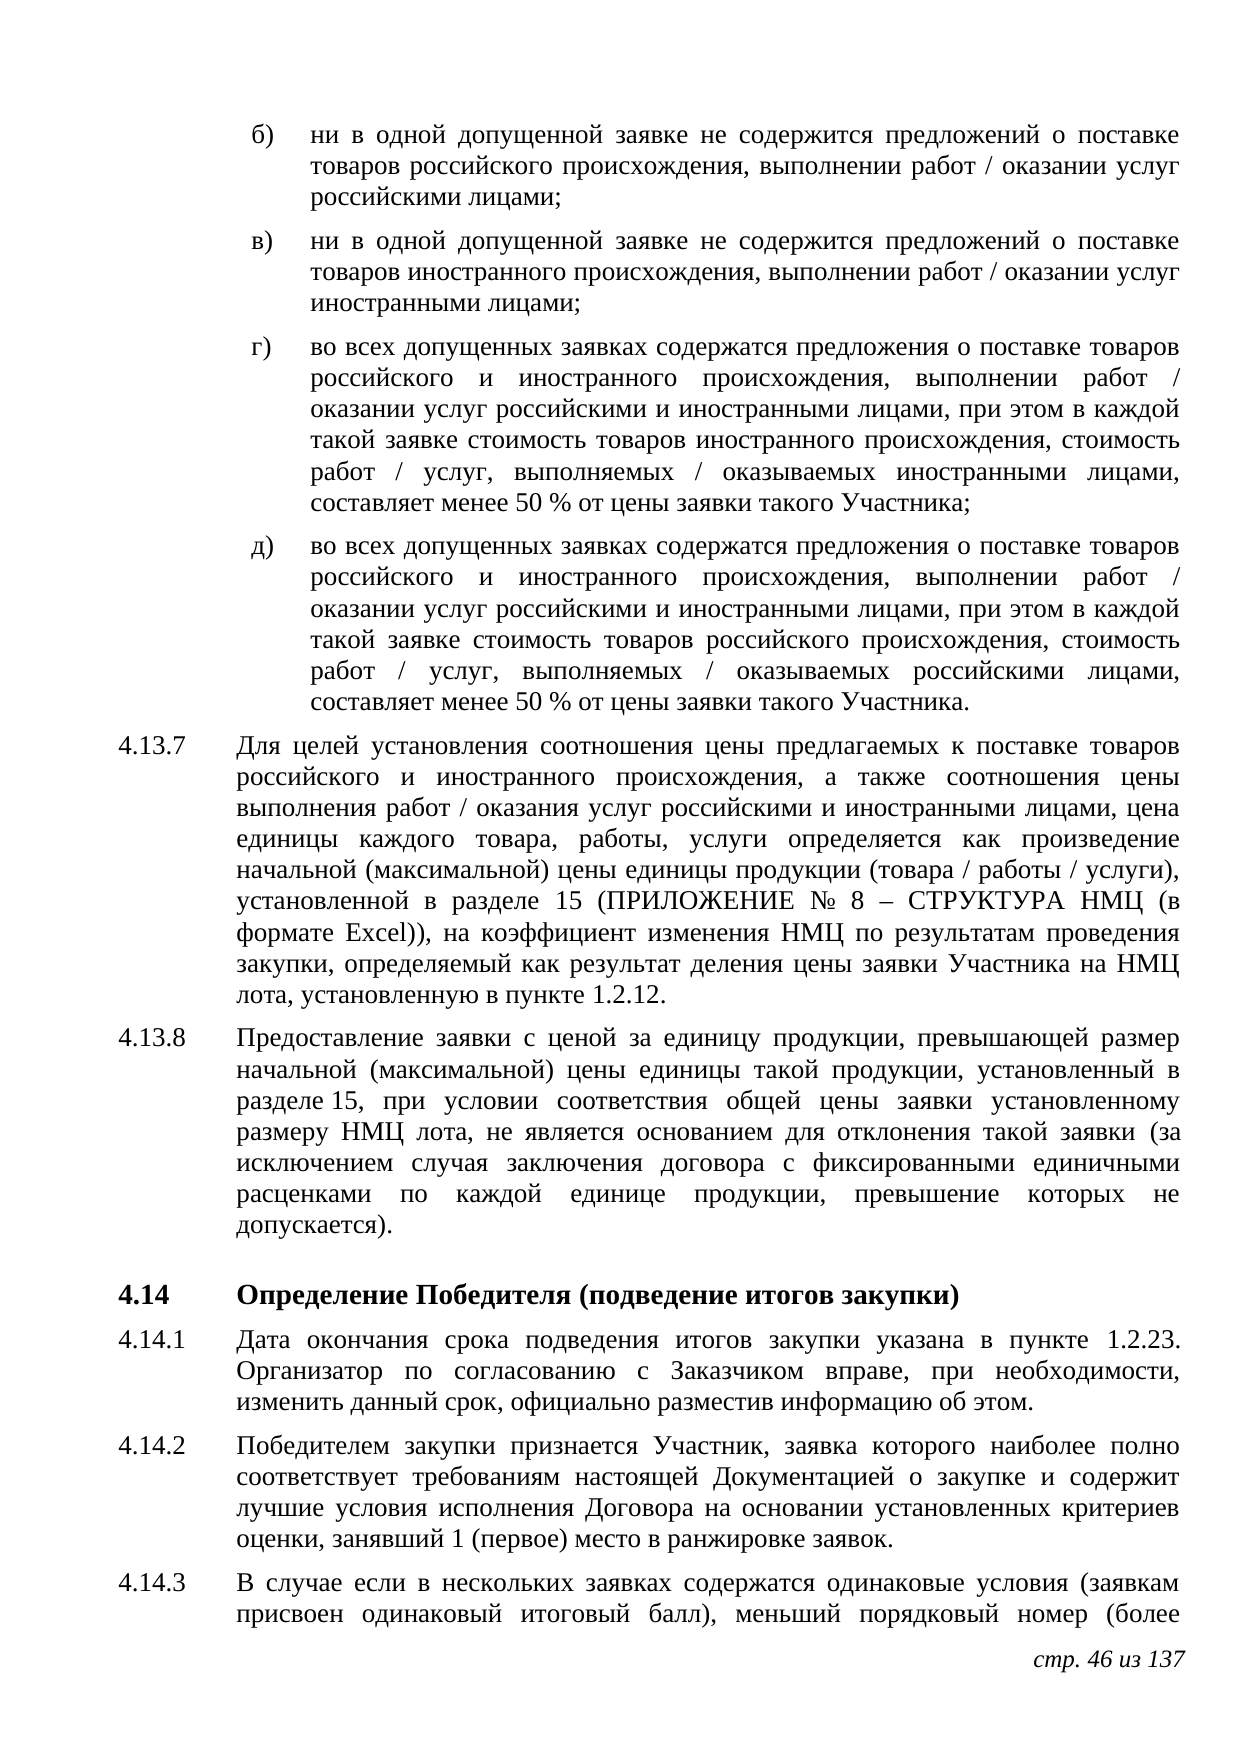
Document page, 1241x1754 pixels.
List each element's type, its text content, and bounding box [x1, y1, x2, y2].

text Победителем закупки признается Участник, заявка которого наиболее полно соответствует требованиям настоящей Документацией о закупке и содержит лучшие условия исполнения Договора на основании установленных критериев оценки, занявший 1 (первое) место в ранжировке заявок. [118, 1429, 1181, 1554]
text во всех допущенных заявках содержатся предложения о поставке товаров российского и иностранного происхождения, выполнении работ / оказании услуг российскими и иностранными лицами, при этом в каждой такой заявке стоимость товаров иностранного происхождения, стоимость работ / услуг, выполняемых / оказываемых иностранными лицами, составляет менее 50 % от цены заявки такого Участника; [251, 330, 1181, 517]
text Предоставление заявки с ценой за единицу продукции, превышающей размер начальной (максимальной) цены единицы такой продукции, установленный в разделе 15, при условии соответствия общей цены заявки установленному размеру НМЦ лота, не является основанием для отклонения такой заявки (за исключением случая заключения договора с фиксированными единичными расценками по каждой единице продукции, превышение которых не допускается). [118, 1022, 1181, 1239]
subtitle Определение Победителя (подведение итогов закупки) [118, 1277, 1181, 1311]
text ни в одной допущенной заявке не содержится предложений о поставке товаров иностранного происхождения, выполнении работ / оказании услуг иностранными лицами; [251, 224, 1181, 317]
text Дата окончания срока подведения итогов закупки указана в пункте 1.2.23. Организатор по согласованию с Заказчиком вправе, при необходимости, изменить данный срок, официально разместив информацию об этом. [118, 1323, 1181, 1417]
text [118, 1566, 1181, 1628]
text Для целей установления соотношения цены предлагаемых к поставке товаров российского и иностранного происхождения, а также соотношения цены выполнения работ / оказания услуг российскими и иностранными лицами, цена единицы каждого товара, работы, услуги определяется как произведение начальной (максимальной) цены единицы продукции (товара / работы / услуги), установленной в разделе 15 (ПРИЛОЖЕНИЕ № 8 – СТРУКТУРА НМЦ (в формате Excel)), на коэффициент изменения НМЦ по результатам проведения закупки, определяемый как результат деления цены заявки Участника на НМЦ лота, установленную в пункте 1.2.12. [118, 729, 1181, 1009]
text ни в одной допущенной заявке не содержится предложений о поставке товаров российского происхождения, выполнении работ / оказании услуг российскими лицами; [251, 118, 1181, 212]
text во всех допущенных заявках содержатся предложения о поставке товаров российского и иностранного происхождения, выполнении работ / оказании услуг российскими и иностранными лицами, при этом в каждой такой заявке стоимость товаров российского происхождения, стоимость работ / услуг, выполняемых / оказываемых российскими лицами, составляет менее 50 % от цены заявки такого Участника. [251, 529, 1181, 716]
